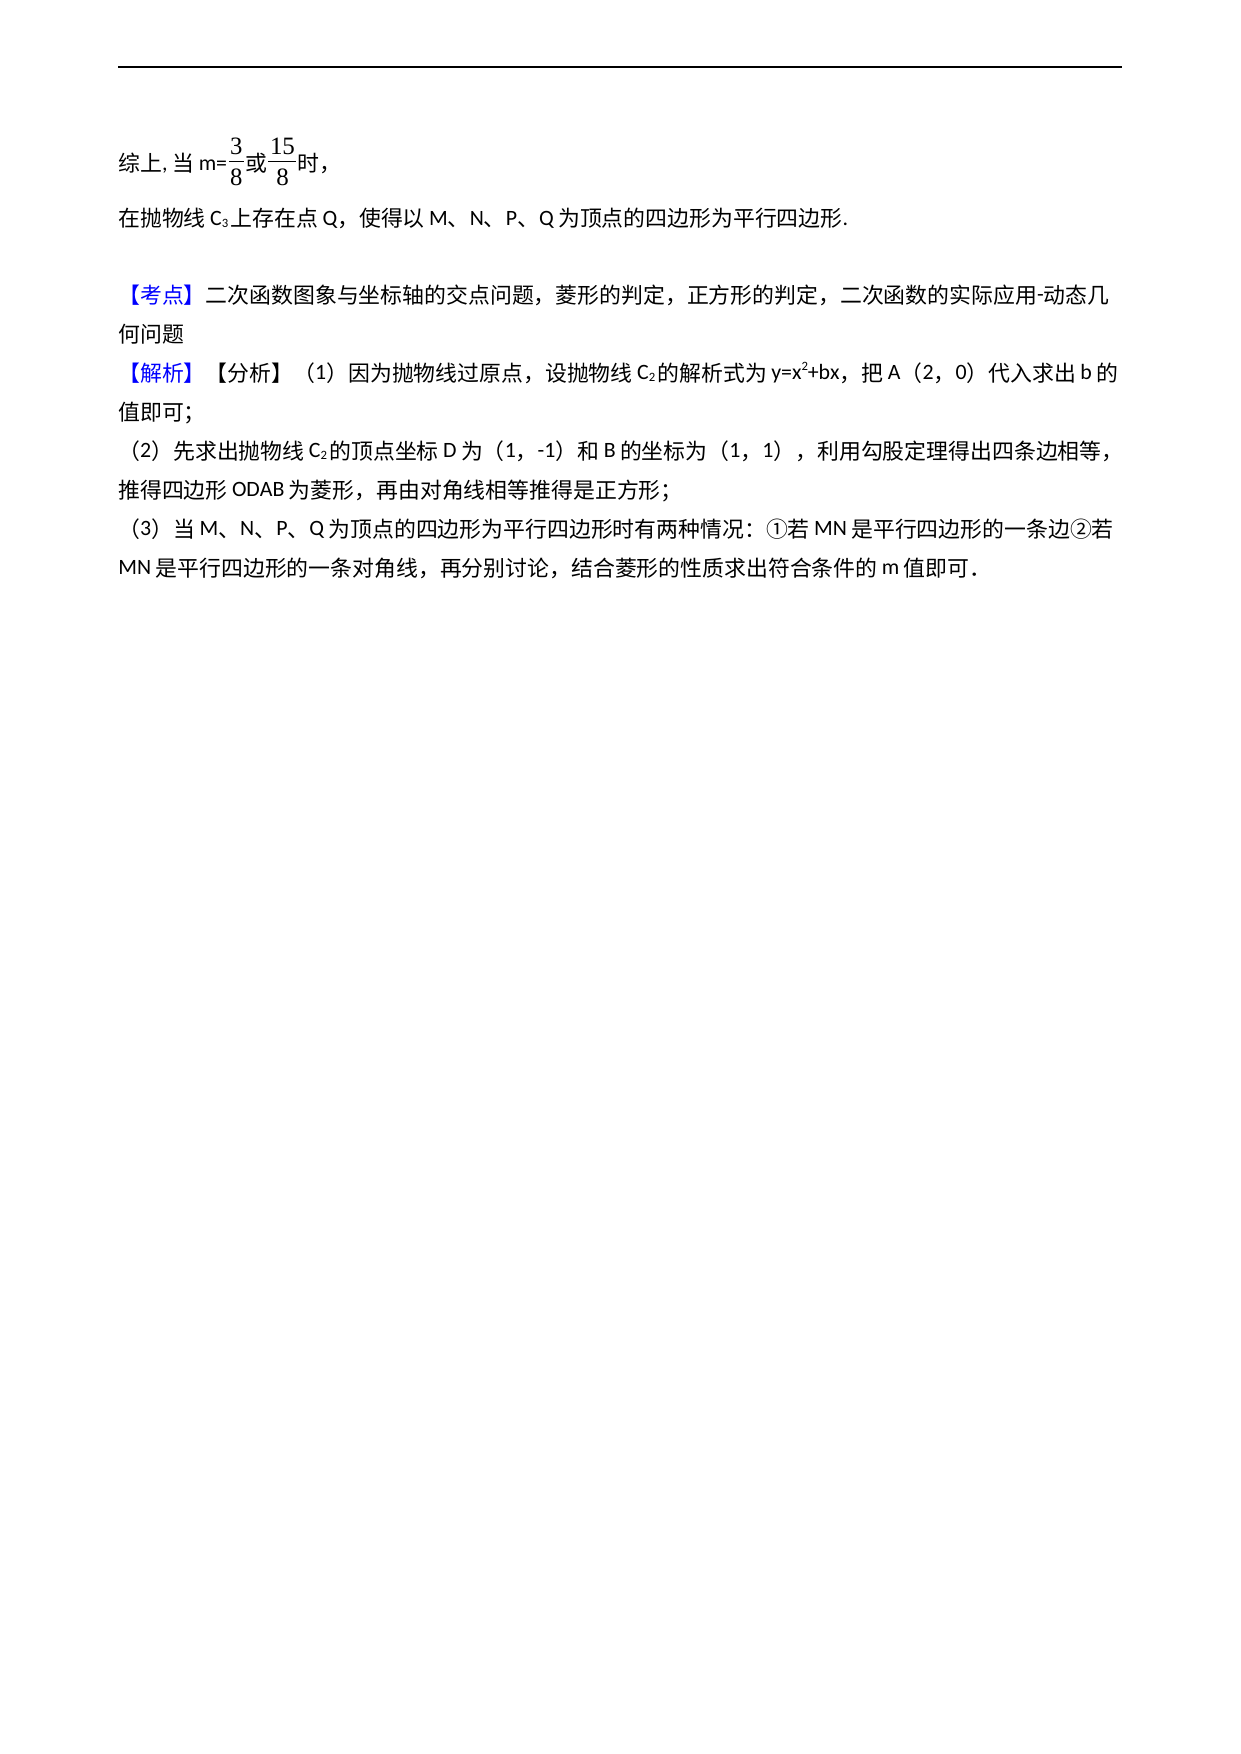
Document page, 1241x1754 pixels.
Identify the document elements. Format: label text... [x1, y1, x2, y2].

text 【考点】二次函数图象与坐标轴的交点问题，菱形的判定，正方形的判定，二次函数的实际应用-动态几何问题 [118, 278, 1122, 349]
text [118, 129, 1122, 272]
text 【解析】【分析】（1）因为抛物线过原点，设抛物线C2的解析式为y=x2+bx，把A（2，0）代入求出b的值即可； （2）先求出抛物线C2的顶点坐标D为（1，-1）和B的坐标为（1，1），利用勾股定理得出四条边相等，推得四边形ODAB为菱形，再由对角线相等推得是正方形； （3）当M、N、P、Q为顶点的四边形为平行四边形时有两种情况：①若MN是平行四边形的一条边②若MN是平行四边形的一条对角线，再分别讨论，结合菱形的性质求出符合条件的m值即可． [118, 355, 1122, 583]
